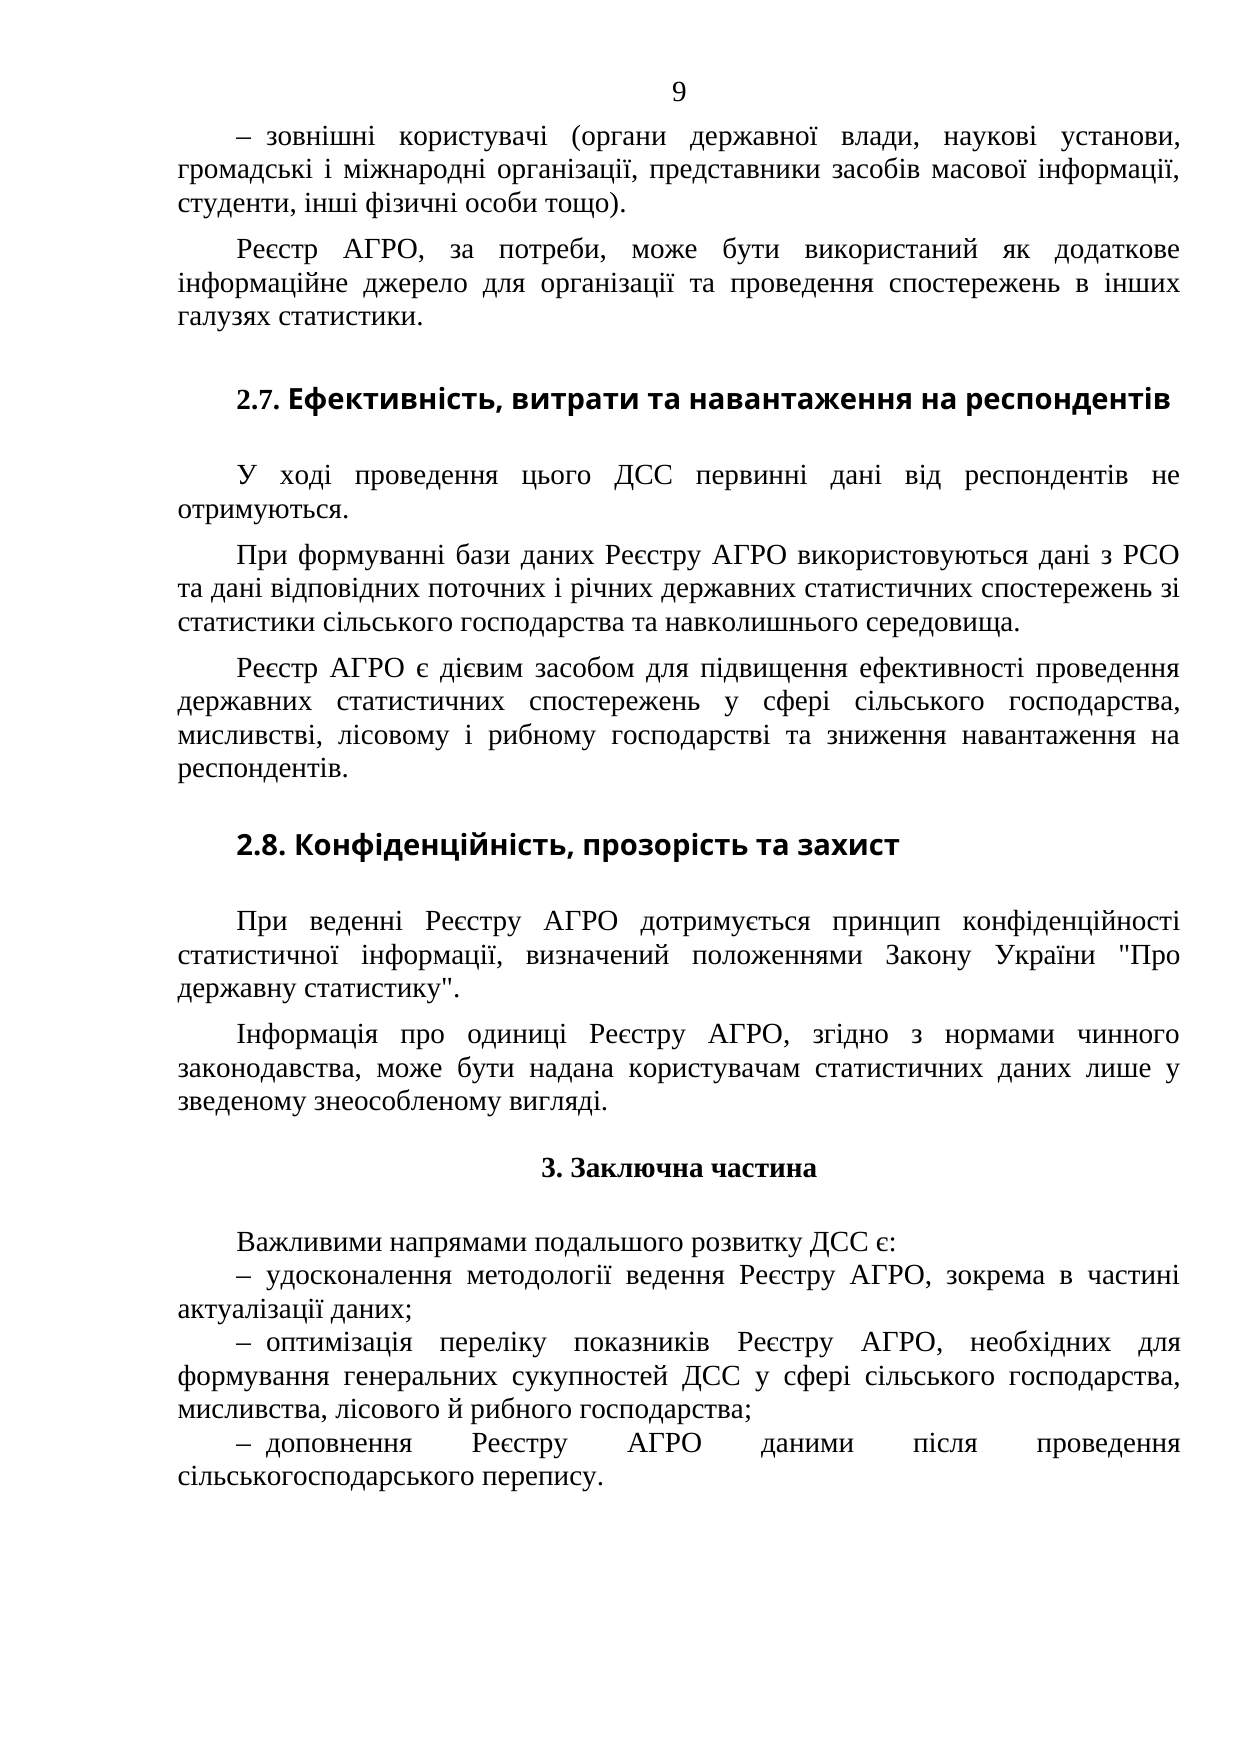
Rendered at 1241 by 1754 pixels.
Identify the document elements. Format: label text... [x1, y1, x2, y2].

list удосконалення методології ведення Реєстру АГРО, зокрема в частині актуалізації даних; [177, 1257, 1181, 1324]
text 3. Заключна частина [177, 1151, 1181, 1184]
text При веденні Реєстру АГРО дотримується принцип конфіденційності статистичної інформації, визначений положеннями Закону України "Про державну статистику". [177, 903, 1181, 1004]
text Реєстр АГРО є дієвим засобом для підвищення ефективності проведення державних статистичних спостережень у сфері сільського господарства, мисливстві, лісовому і рибному господарстві та зниження навантаження на респондентів. [177, 650, 1181, 784]
text 2.8. Конфіденційність, прозорість та захист [177, 824, 1181, 863]
text При формуванні бази даних Реєстру АГРО використовуються дані з РСО та дані відповідних поточних і річних державних статистичних спостережень зі статистики сільського господарства та навколишнього середовища. [177, 537, 1181, 637]
list оптимізація переліку показників Реєстру АГРО, необхідних для формування генеральних сукупностей ДСС у сфері сільського господарства, мисливства, лісового й рибного господарства; [177, 1324, 1181, 1425]
text Реєстр АГРО, за потреби, може бути використаний як додаткове інформаційне джерело для організації та проведення спостережень в інших галузях статистики. [177, 231, 1181, 332]
list доповнення Реєстру АГРО даними після проведення сільськогосподарського перепису. [177, 1425, 1181, 1492]
text Важливими напрямами подальшого розвитку ДСС є: [177, 1224, 1181, 1257]
text Інформація про одиниці Реєстру АГРО, згідно з нормами чинного законодавства, може бути надана користувачам статистичних даних лише у зведеному знеособленому вигляді. [177, 1016, 1181, 1117]
list зовнішні користувачі (органи державної влади, наукові установи, громадські і міжнародні організації, представники засобів масової інформації, студенти, інші фізичні особи тощо). [177, 118, 1181, 219]
text У ході проведення цього ДСС первинні дані від респондентів не отримуються. [177, 457, 1181, 524]
text 2.7. Ефективність, витрати та навантаження на респондентів [177, 378, 1181, 418]
